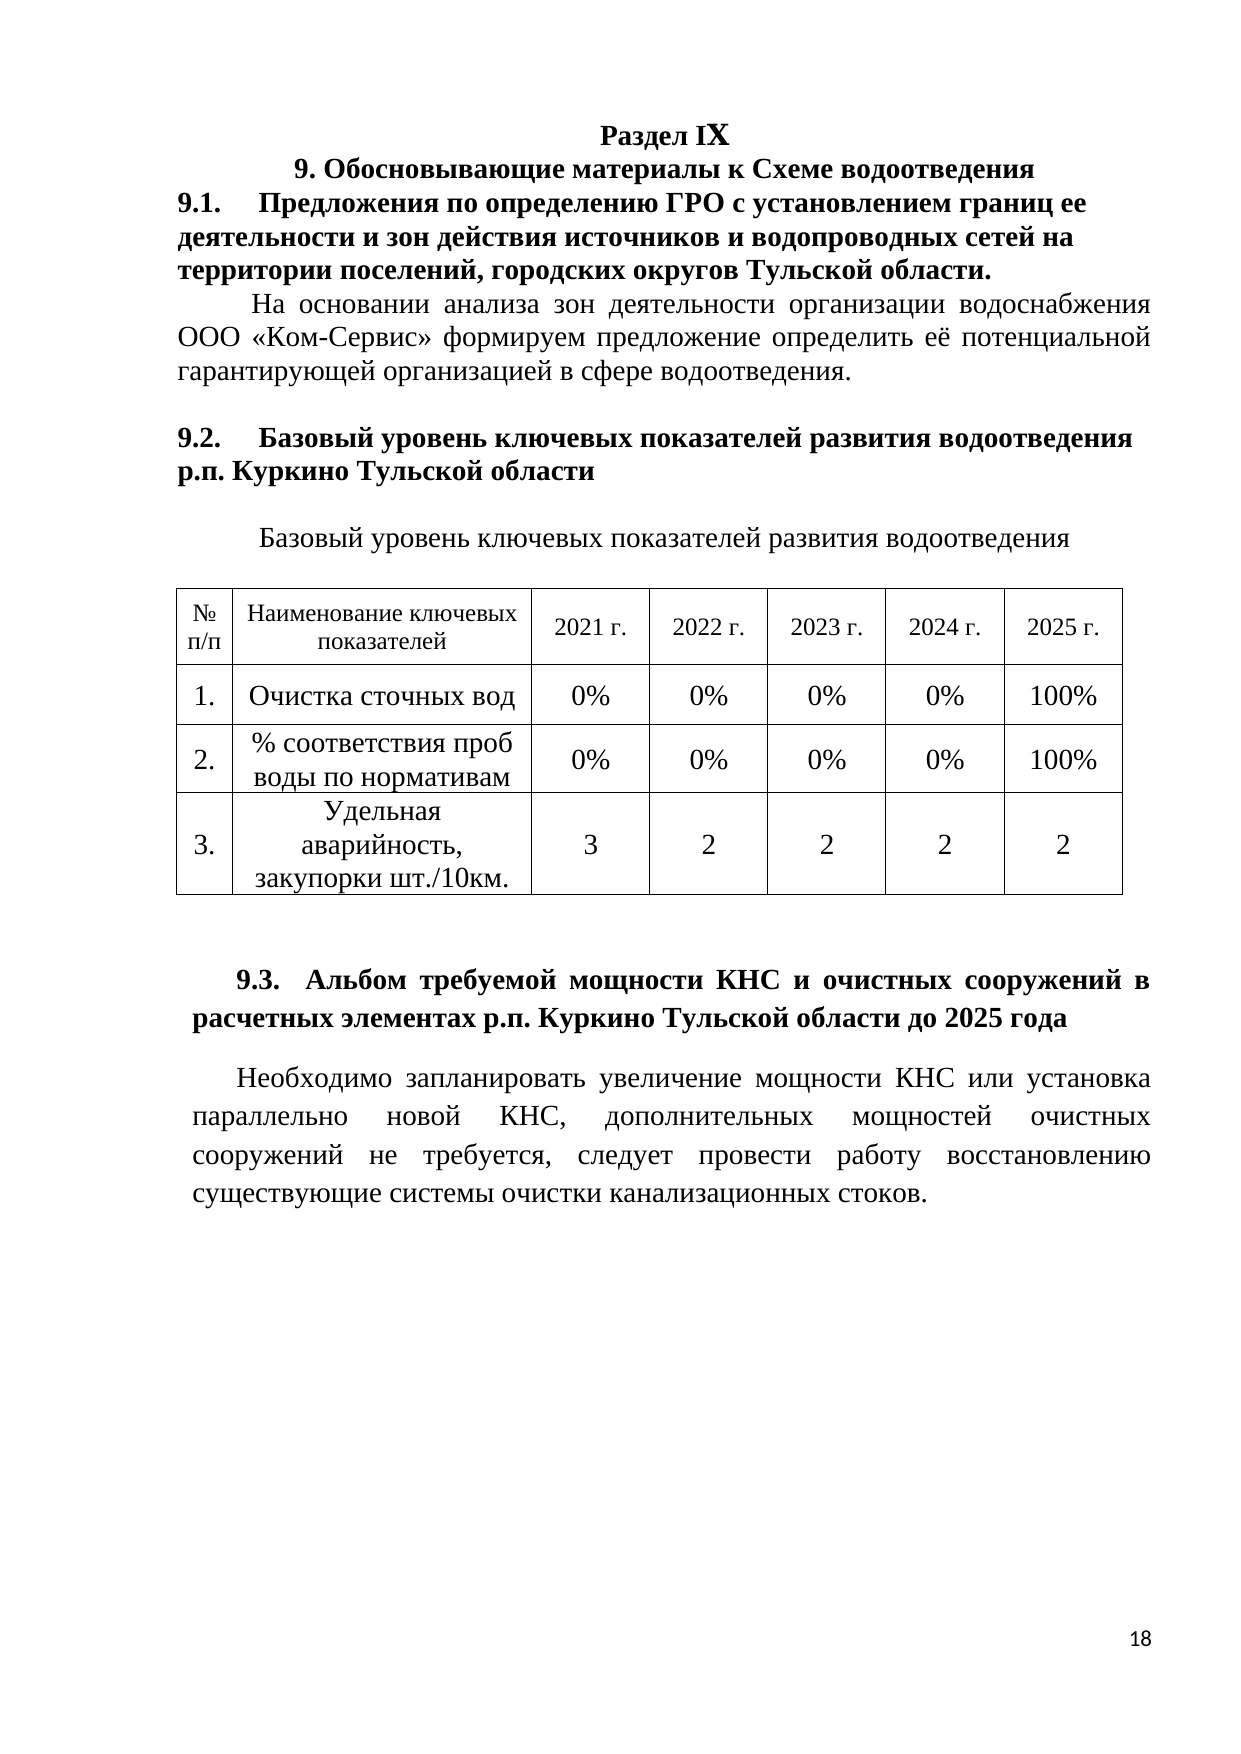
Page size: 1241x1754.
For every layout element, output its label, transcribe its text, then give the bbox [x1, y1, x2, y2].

table_cell 0% [886, 665, 1004, 724]
table_cell 2. [177, 725, 232, 792]
text Необходимо запланировать увеличение мощности КНС или установка параллельно новой КНС, дополнительных мощностей очистных сооружений не требуется, следует провести работу восстановлению существующие системы очистки канализационных стоков. [192, 1060, 1152, 1209]
table_header 2024 г. [886, 589, 1004, 664]
text Раздел IⅩ [177, 118, 1152, 152]
table_cell Удельная аварийность, закупорки шт./10км. [233, 793, 531, 894]
table_header № п/п [177, 589, 232, 664]
table_cell 100% [1005, 665, 1122, 724]
table_header 2025 г. [1005, 589, 1122, 664]
text Базовый уровень ключевых показателей развития водоотведения [177, 521, 1152, 554]
table_header 2023 г. [768, 589, 885, 664]
table_cell 3 [532, 793, 649, 894]
table_header 2022 г. [650, 589, 767, 664]
table_cell % соответствия проб воды по нормативам [233, 725, 531, 792]
text 9.3. Альбом требуемой мощности КНС и очистных сооружений в расчетных элементах р.п. Куркино Тульской области до 2025 года [192, 962, 1152, 1034]
table_cell 2 [886, 793, 1004, 894]
table_cell 0% [886, 725, 1004, 792]
table_cell 0% [532, 725, 649, 792]
text 9.1. Предложения по определению ГРО с установлением границ ее деятельности и зон действия источников и водопроводных сетей на территории поселений, городских округов Тульской области. [177, 185, 1152, 286]
table_cell 1. [177, 665, 232, 724]
table_cell 0% [768, 665, 885, 724]
text 9.2. Базовый уровень ключевых показателей развития водоотведения р.п. Куркино Тульской области [177, 420, 1152, 487]
table_cell 3. [177, 793, 232, 894]
table_cell 2 [768, 793, 885, 894]
table_cell 0% [532, 665, 649, 724]
table_cell Очистка сточных вод [233, 665, 531, 724]
table_cell 2 [1005, 793, 1122, 894]
table_header 2021 г. [532, 589, 649, 664]
table_cell 100% [1005, 725, 1122, 792]
text На основании анализа зон деятельности организации водоснабжения ООО «Ком-Сервис» формируем предложение определить её потенциальной гарантирующей организацией в сфере водоотведения. [177, 286, 1152, 386]
table_cell 0% [768, 725, 885, 792]
table_cell 0% [650, 665, 767, 724]
text 9. Обосновывающие материалы к Схеме водоотведения [177, 152, 1152, 185]
table_cell 0% [650, 725, 767, 792]
table_header Наименование ключевых показателей [233, 589, 531, 664]
table_cell 2 [650, 793, 767, 894]
